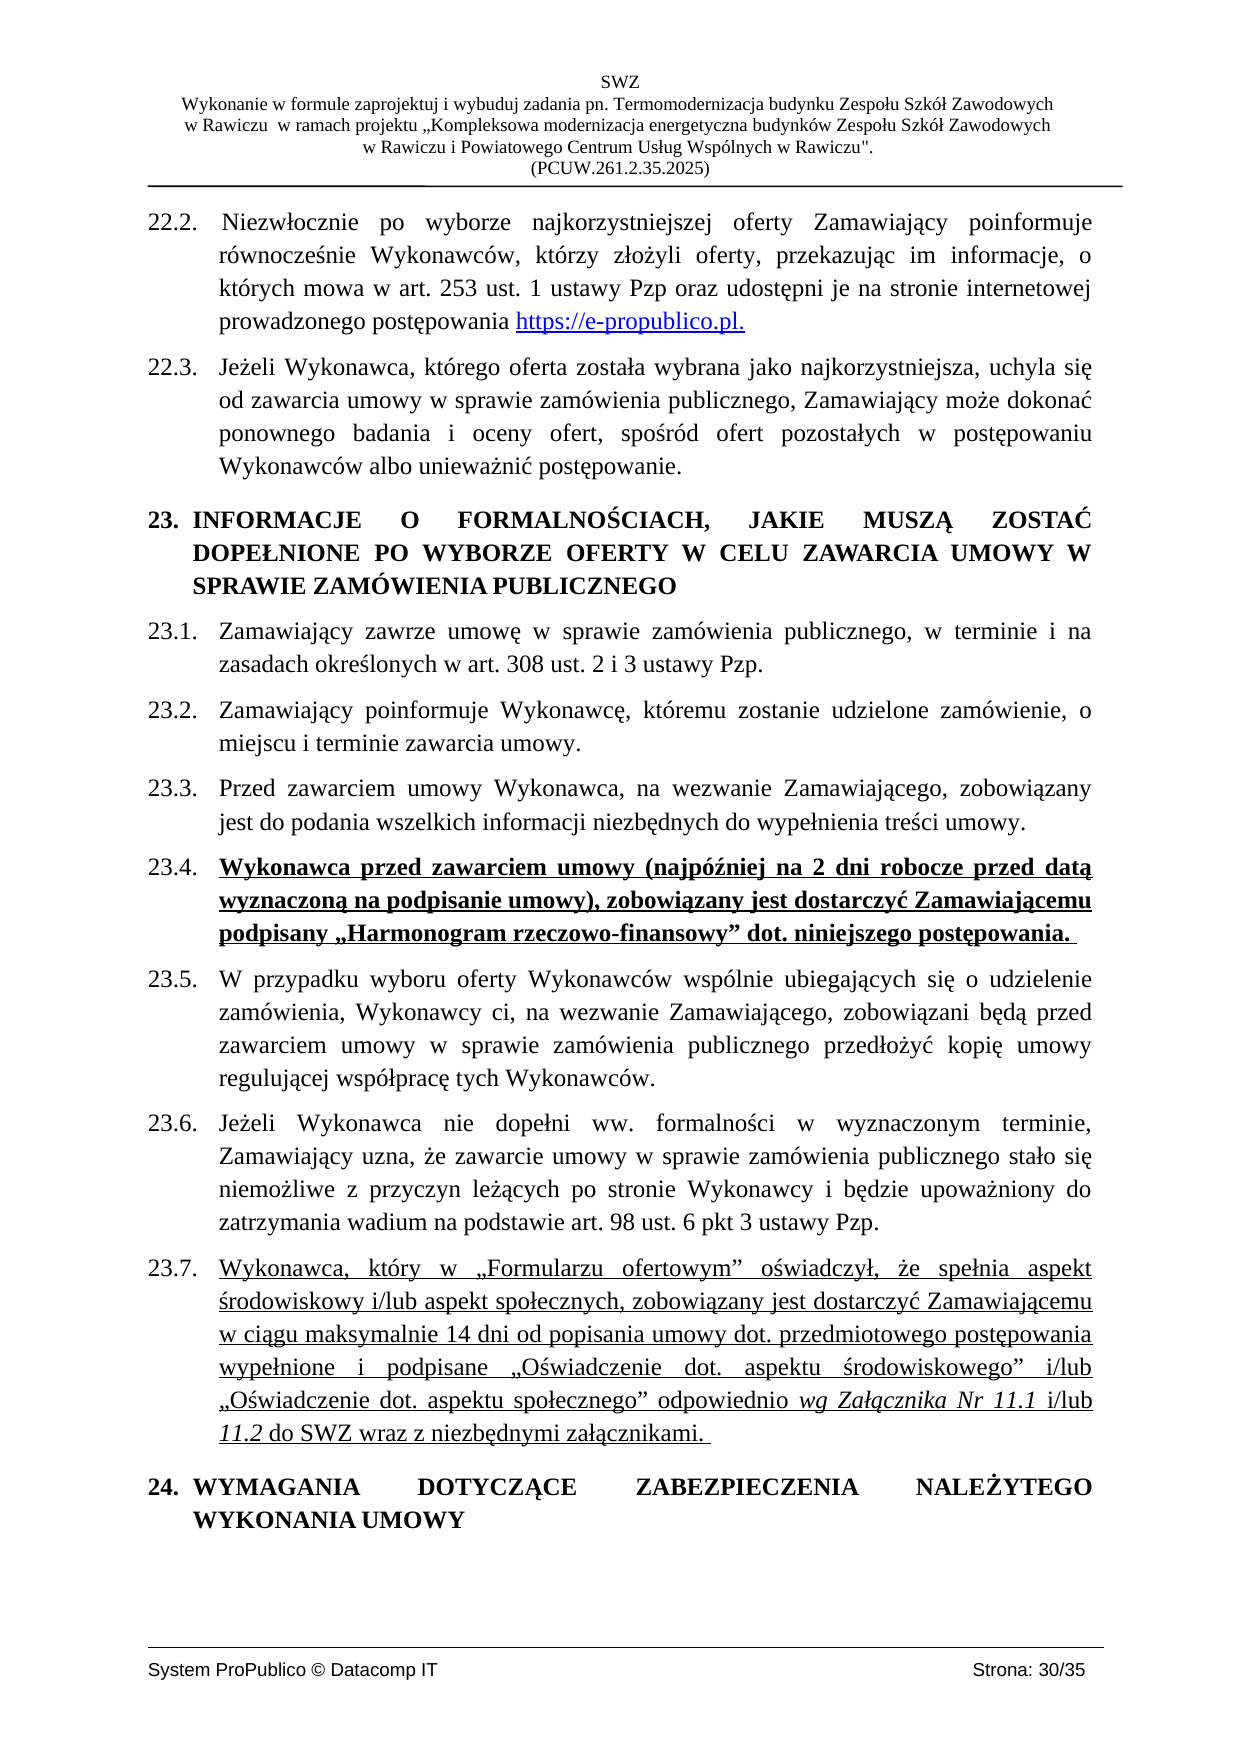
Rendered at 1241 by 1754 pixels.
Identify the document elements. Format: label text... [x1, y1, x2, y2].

list Jeżeli Wykonawca nie dopełni ww. formalności w wyznaczonym terminie, Zamawiający uzna, że zawarcie umowy w sprawie zamówienia publicznego stało się niemożliwe z przyczyn leżących po stronie Wykonawcy i będzie upoważniony do zatrzymania wadium na podstawie art. 98 ust. 6 pkt 3 ustawy Pzp. [148, 1108, 1093, 1236]
list Wykonawca przed zawarciem umowy (najpóźniej na 2 dni robocze przed datą wyznaczoną na podpisanie umowy), zobowiązany jest dostarczyć Zamawiającemu podpisany „Harmonogram rzeczowo-finansowy” dot. niniejszego postępowania. [148, 852, 1093, 947]
list Zamawiający zawrze umowę w sprawie zamówienia publicznego, w terminie i na zasadach określonych w art. 308 ust. 2 i 3 ustawy Pzp. [148, 616, 1093, 678]
list Wymagania dotyczące zabezpieczenia należytego wykonania umowy [148, 1472, 1093, 1533]
list Przed zawarciem umowy Wykonawca, na wezwanie Zamawiającego, zobowiązany jest do podania wszelkich informacji niezbędnych do wypełnienia treści umowy. [148, 773, 1093, 835]
list W przypadku wyboru oferty Wykonawców wspólnie ubiegających się o udzielenie zamówienia, Wykonawcy ci, na wezwanie Zamawiającego, zobowiązani będą przed zawarciem umowy w sprawie zamówienia publicznego przedłożyć kopię umowy regulującej współpracę tych Wykonawców. [148, 964, 1093, 1091]
list Zamawiający poinformuje Wykonawcę, któremu zostanie udzielone zamówienie, o miejscu i terminie zawarcia umowy. [148, 695, 1093, 757]
list Informacje o formalnościach, jakie muszą zostać dopełnione po wyborze oferty w celu zawarcia umowy w sprawie zamówienia publicznego [148, 505, 1093, 600]
list Niezwłocznie po wyborze najkorzystniejszej oferty Zamawiający poinformuje równocześnie Wykonawców, którzy złożyli oferty, przekazując im informacje, o których mowa w art. 253 ust. 1 ustawy Pzp oraz udostępni je na stronie internetowej prowadzonego postępowania https://e-propublico.pl. [148, 207, 1093, 335]
list Jeżeli Wykonawca, którego oferta została wybrana jako najkorzystniejsza, uchyla się od zawarcia umowy w sprawie zamówienia publicznego, Zamawiający może dokonać ponownego badania i oceny ofert, spośród ofert pozostałych w postępowaniu Wykonawców albo unieważnić postępowanie. [148, 352, 1093, 480]
list Wykonawca, który w „Formularzu ofertowym” oświadczył, że spełnia aspekt środowiskowy i/lub aspekt społecznych, zobowiązany jest dostarczyć Zamawiającemu w ciągu maksymalnie 14 dni od popisania umowy dot. przedmiotowego postępowania wypełnione i podpisane „Oświadczenie dot. aspektu środowiskowego” i/lub „Oświadczenie dot. aspektu społecznego” odpowiednio wg Załącznika Nr 11.1 i/lub 11.2 do SWZ wraz z niezbędnymi załącznikami. [148, 1253, 1093, 1447]
